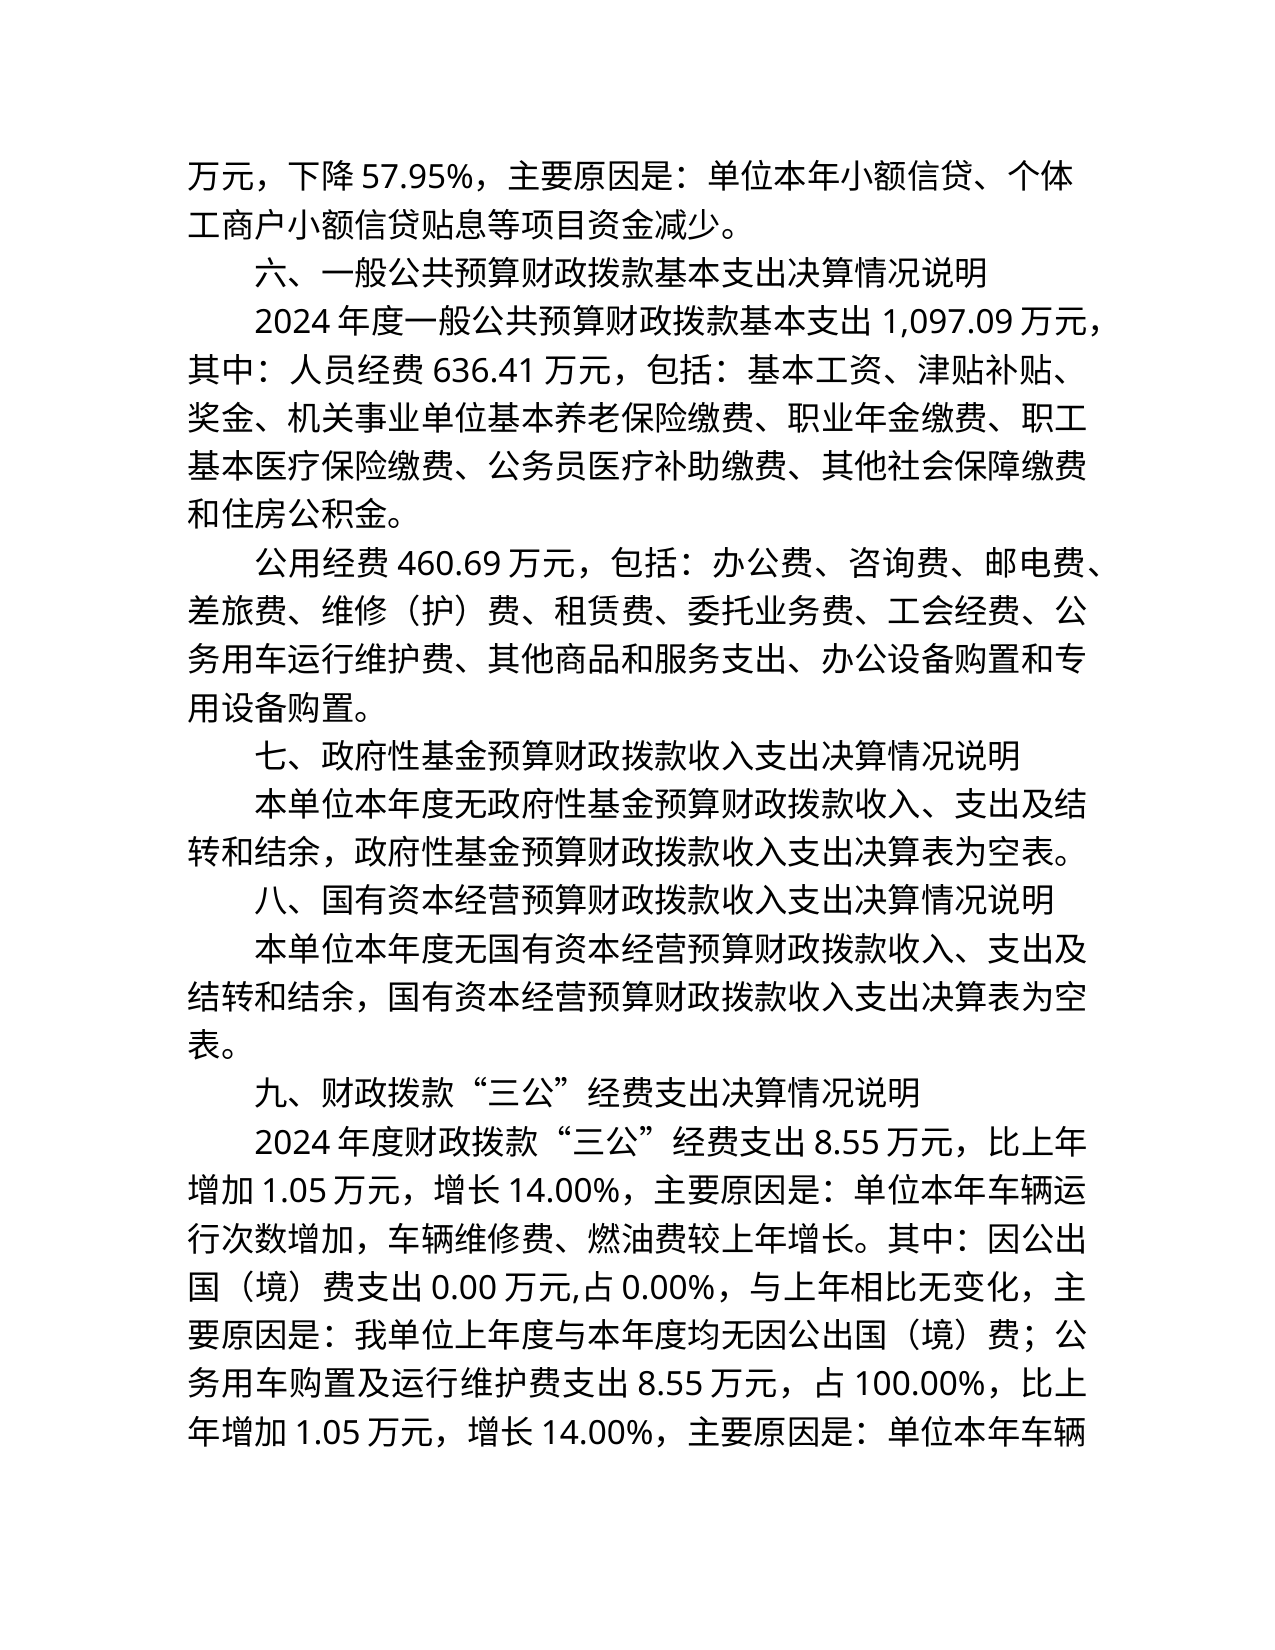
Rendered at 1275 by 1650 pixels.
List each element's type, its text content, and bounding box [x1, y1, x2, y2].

text 七、政府性基金预算财政拨款收入支出决算情况说明 [187, 729, 1087, 778]
text 公用经费460.69万元，包括：办公费、咨询费、邮电费、差旅费、维修（护）费、租赁费、委托业务费、工会经费、公务用车运行维护费、其他商品和服务支出、办公设备购置和专用设备购置。 [187, 536, 1087, 729]
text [187, 150, 1087, 247]
text 八、国有资本经营预算财政拨款收入支出决算情况说明 [187, 874, 1087, 922]
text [187, 1115, 1087, 1454]
text 六、一般公共预算财政拨款基本支出决算情况说明 [187, 247, 1087, 295]
text 本单位本年度无政府性基金预算财政拨款收入、支出及结转和结余，政府性基金预算财政拨款收入支出决算表为空表。 [187, 778, 1087, 874]
text 本单位本年度无国有资本经营预算财政拨款收入、支出及结转和结余，国有资本经营预算财政拨款收入支出决算表为空表。 [187, 922, 1087, 1067]
text 2024年度一般公共预算财政拨款基本支出1,097.09万元，其中：人员经费636.41万元，包括：基本工资、津贴补贴、奖金、机关事业单位基本养老保险缴费、职业年金缴费、职工基本医疗保险缴费、公务员医疗补助缴费、其他社会保障缴费和住房公积金。 [187, 295, 1087, 536]
text 九、财政拨款“三公”经费支出决算情况说明 [187, 1067, 1087, 1115]
